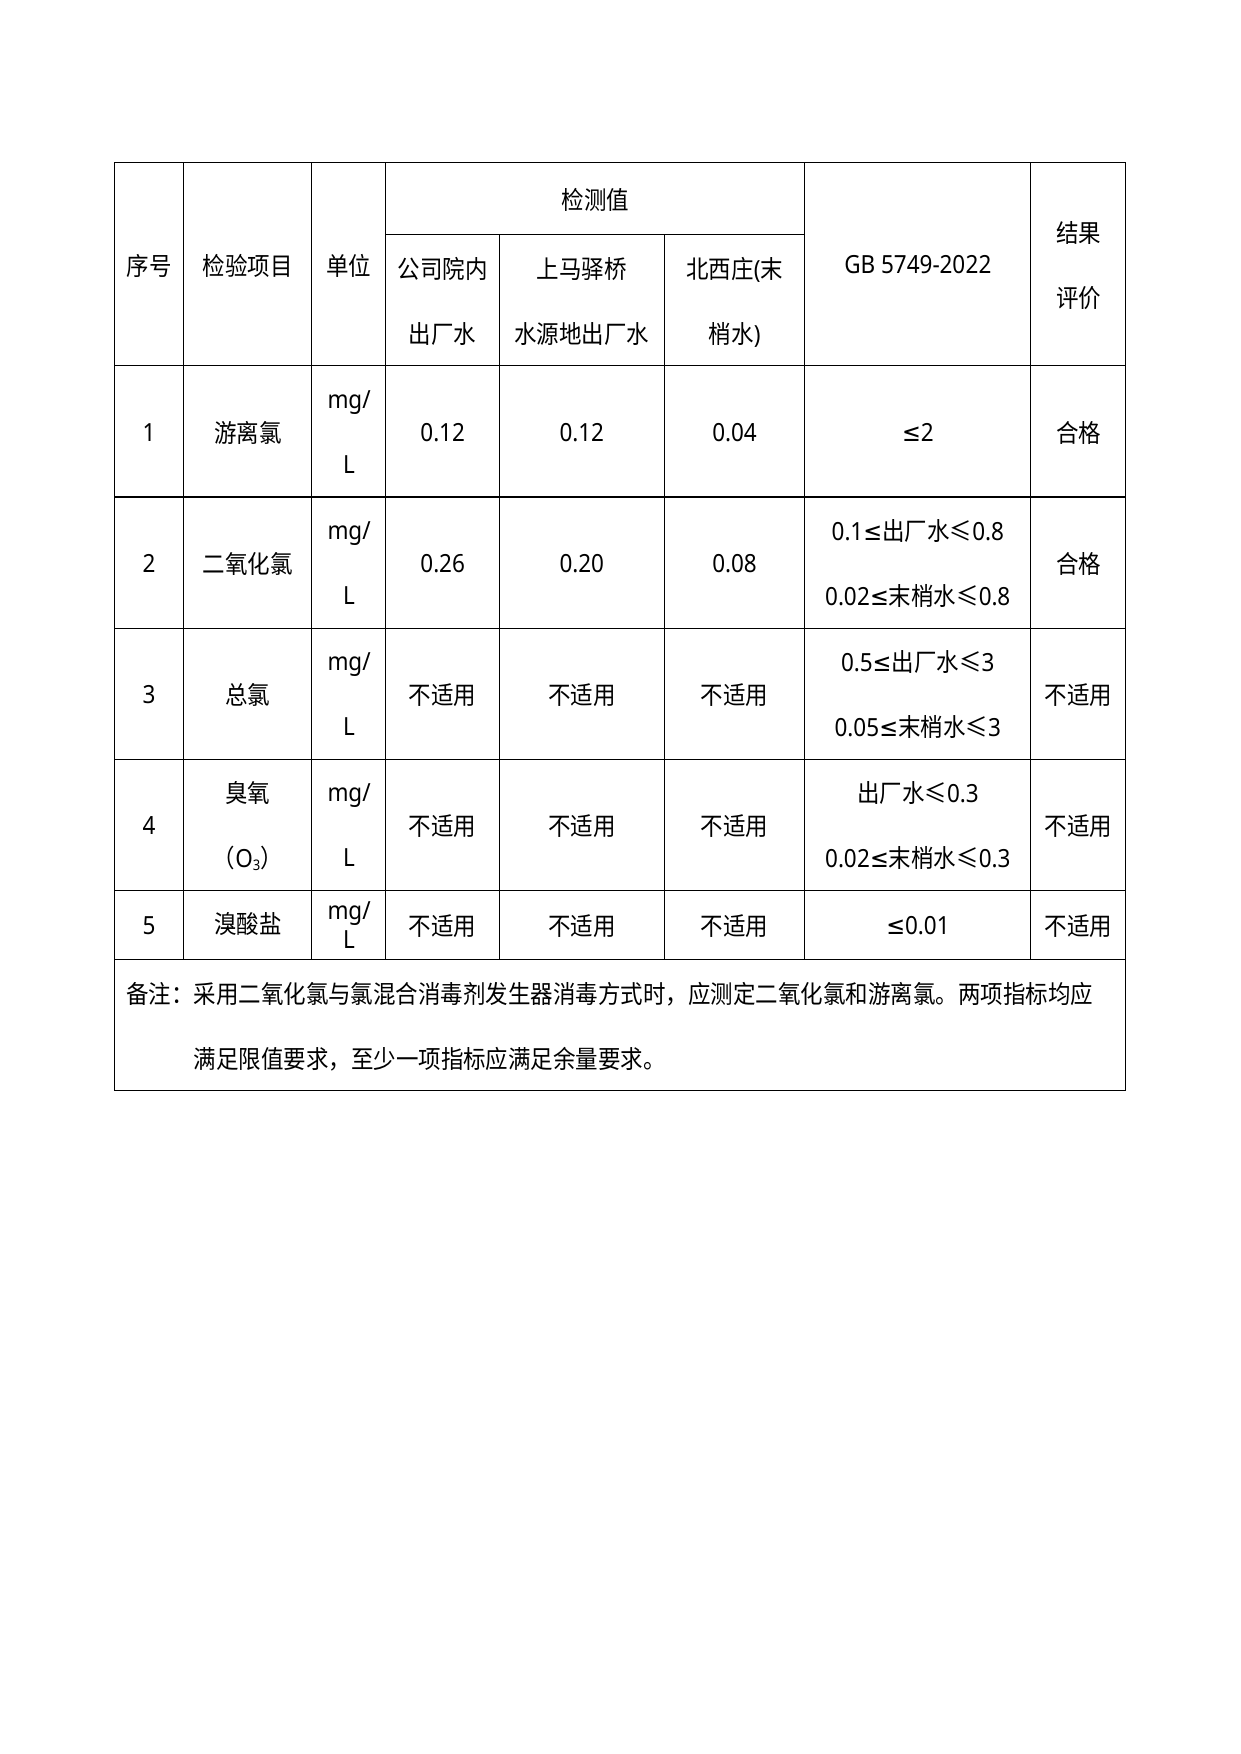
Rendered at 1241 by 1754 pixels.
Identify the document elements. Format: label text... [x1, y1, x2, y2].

table_cell 不适用 [386, 891, 499, 959]
table_cell 不适用 [665, 760, 804, 889]
table_cell 5 [115, 891, 183, 959]
table_cell 0.5≤出厂水≤3 0.05≤末梢水≤3 [805, 629, 1030, 758]
table_cell 0.1≤出厂水≤0.8 0.02≤末梢水≤0.8 [805, 498, 1030, 627]
table_cell 0.04 [665, 366, 804, 496]
table_cell mg/L [312, 629, 385, 758]
table_cell 0.26 [386, 498, 499, 627]
table_cell 合格 [1031, 498, 1125, 627]
table_cell 不适用 [500, 760, 664, 889]
table_cell 出厂水≤0.3 0.02≤末梢水≤0.3 [805, 760, 1030, 889]
table_cell 2 [115, 498, 183, 627]
table_cell 北西庄(末梢水) [665, 235, 804, 365]
table_cell 合格 [1031, 366, 1125, 496]
table_cell 不适用 [665, 629, 804, 758]
table_cell 0.12 [500, 366, 664, 496]
table_cell 4 [115, 760, 183, 889]
table_header 检测值 [386, 163, 804, 234]
table_header 检验项目 [184, 163, 311, 365]
table_cell 0.08 [665, 498, 804, 627]
table_cell 不适用 [500, 629, 664, 758]
table_cell 总氯 [184, 629, 311, 758]
table_cell 游离氯 [184, 366, 311, 496]
table_cell 0.12 [386, 366, 499, 496]
table_cell 二氧化氯 [184, 498, 311, 627]
table_cell mg/L [312, 760, 385, 889]
table_header 单位 [312, 163, 385, 365]
table_cell mg/L [312, 366, 385, 496]
table_cell 臭氧（O3） [184, 760, 311, 889]
table_cell 3 [115, 629, 183, 758]
table_cell 0.20 [500, 498, 664, 627]
table_cell 不适用 [386, 760, 499, 889]
table_cell mg/L [312, 891, 385, 959]
table_cell 不适用 [665, 891, 804, 959]
table_header 序号 [115, 163, 183, 365]
table_cell 不适用 [1031, 629, 1125, 758]
table_header 结果 评价 [1031, 163, 1125, 365]
table_cell mg/L [312, 498, 385, 627]
table_cell 不适用 [500, 891, 664, 959]
table_cell 溴酸盐 [184, 891, 311, 959]
table_cell 1 [115, 366, 183, 496]
table_cell 不适用 [386, 629, 499, 758]
table_cell 备注：采用二氧化氯与氯混合消毒剂发生器消毒方式时，应测定二氧化氯和游离氯。两项指标均应满足限值要求，至少一项指标应满足余量要求。 [115, 960, 1125, 1090]
table_cell ≤2 [805, 366, 1030, 496]
table_cell 上马驿桥 水源地出厂水 [500, 235, 664, 365]
table_cell ≤0.01 [805, 891, 1030, 959]
table_cell 公司院内 出厂水 [386, 235, 499, 365]
table_header GB 5749-2022 [805, 163, 1030, 365]
table_cell 不适用 [1031, 760, 1125, 889]
table_cell 不适用 [1031, 891, 1125, 959]
